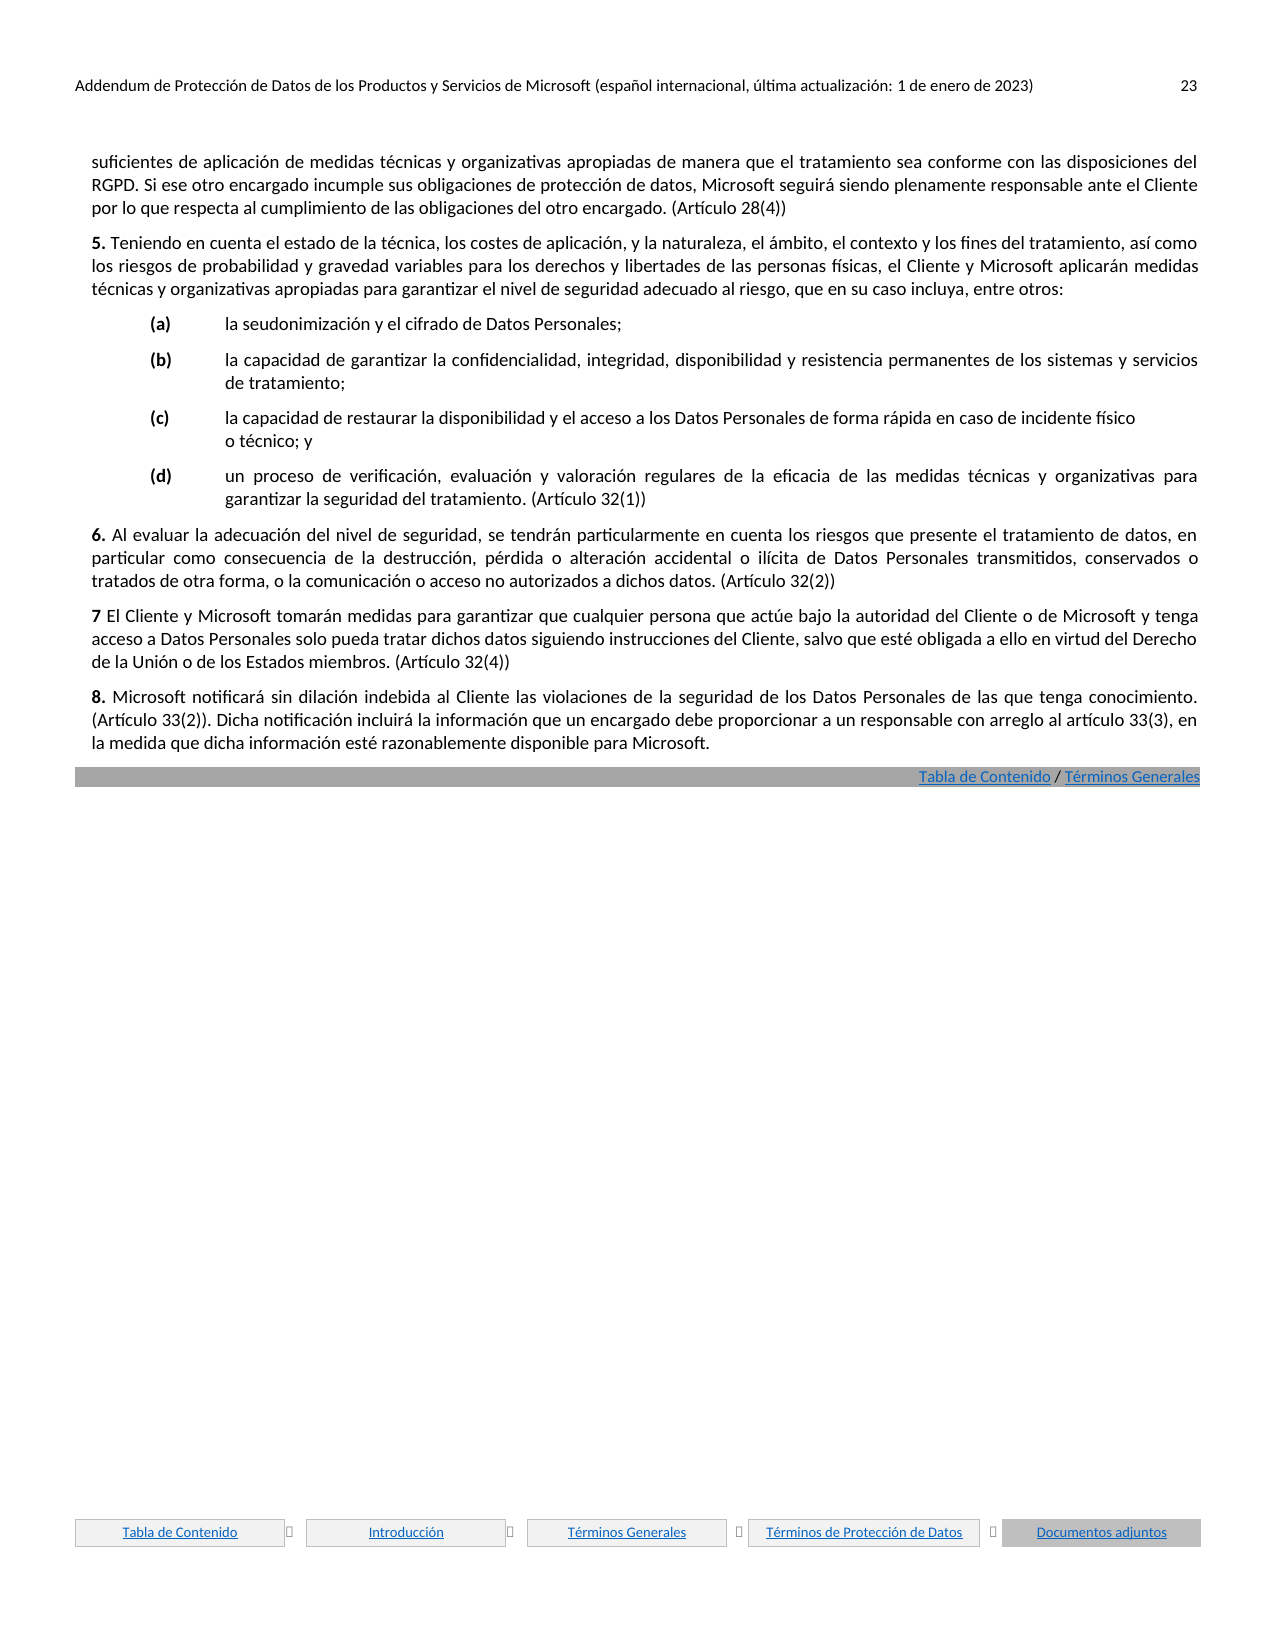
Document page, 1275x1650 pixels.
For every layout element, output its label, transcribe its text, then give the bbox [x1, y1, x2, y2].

list (d) un proceso de verificación, evaluación y valoración regulares de la eficacia de las medidas técnicas y organizativas para garantizar la seguridad del tratamiento. (Artículo 32(1)) [150, 464, 1200, 510]
list Tabla de Contenido / Términos Generales [75, 767, 1200, 787]
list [91, 150, 1200, 219]
list 5. Teniendo en cuenta el estado de la técnica, los costes de aplicación, y la naturaleza, el ámbito, el contexto y los fines del tratamiento, así como los riesgos de probabilidad y gravedad variables para los derechos y libertades de las personas físicas, el Cliente y Microsoft aplicarán medidas técnicas y organizativas apropiadas para garantizar el nivel de seguridad adecuado al riesgo, que en su caso incluya, entre otros: [91, 231, 1200, 300]
list (b) la capacidad de garantizar la confidencialidad, integridad, disponibilidad y resistencia permanentes de los sistemas y servicios de tratamiento; [150, 348, 1200, 394]
list (a) la seudonimización y el cifrado de Datos Personales; [150, 312, 1200, 335]
list 6. Al evaluar la adecuación del nivel de seguridad, se tendrán particularmente en cuenta los riesgos que presente el tratamiento de datos, en particular como consecuencia de la destrucción, pérdida o alteración accidental o ilícita de Datos Personales transmitidos, conservados o tratados de otra forma, o la comunicación o acceso no autorizados a dichos datos. (Artículo 32(2)) [91, 523, 1200, 592]
list 8. Microsoft notificará sin dilación indebida al Cliente las violaciones de la seguridad de los Datos Personales de las que tenga conocimiento. (Artículo 33(2)). Dicha notificación incluirá la información que un encargado debe proporcionar a un responsable con arreglo al artículo 33(3), en la medida que dicha información esté razonablemente disponible para Microsoft. [91, 685, 1200, 754]
list 7 El Cliente y Microsoft tomarán medidas para garantizar que cualquier persona que actúe bajo la autoridad del Cliente o de Microsoft y tenga acceso a Datos Personales solo pueda tratar dichos datos siguiendo instrucciones del Cliente, salvo que esté obligada a ello en virtud del Derecho de la Unión o de los Estados miembros. (Artículo 32(4)) [91, 604, 1200, 673]
list (c) la capacidad de restaurar la disponibilidad y el acceso a los Datos Personales de forma rápida en caso de incidente físico o técnico; y [150, 406, 1137, 452]
